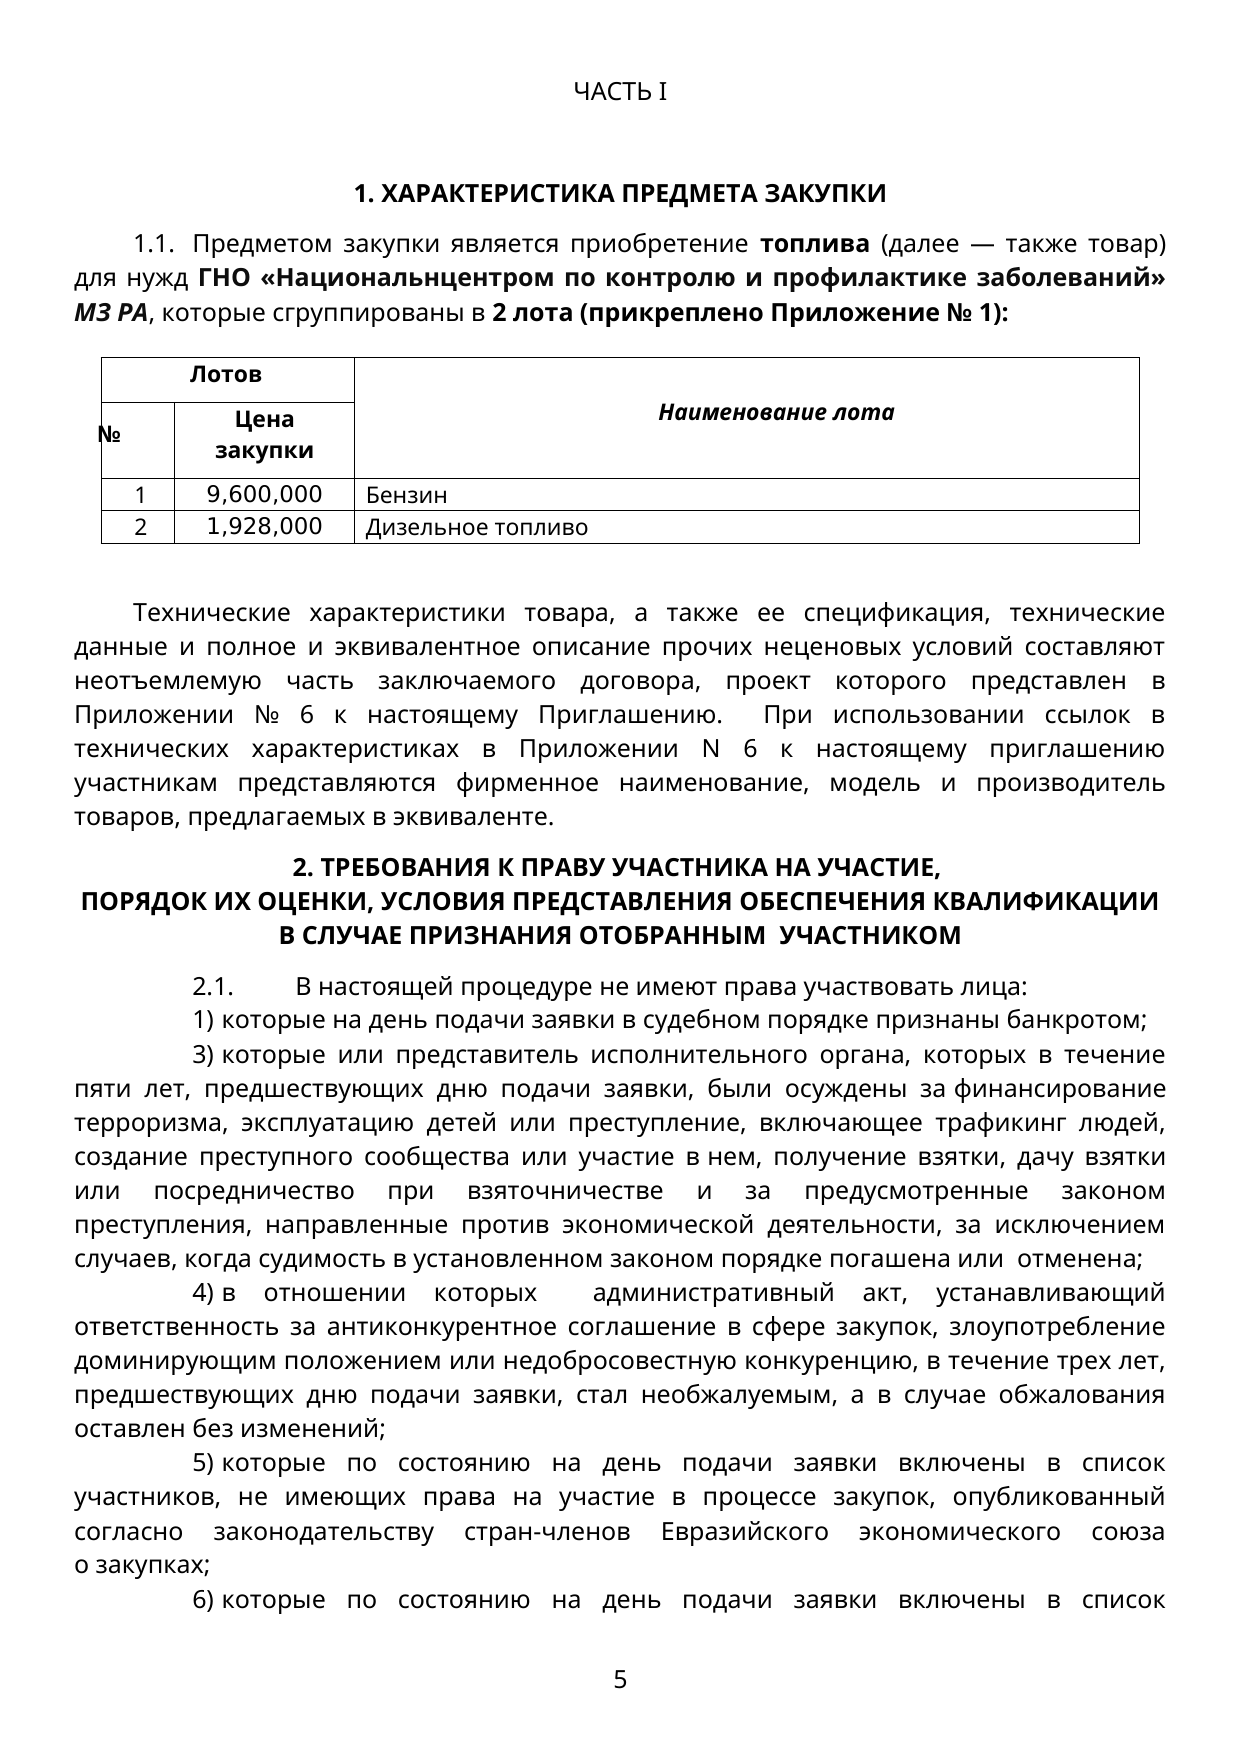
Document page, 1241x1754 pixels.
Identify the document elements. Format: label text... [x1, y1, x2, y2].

text 4) в отношении которых административный акт, устанавливающий ответственность за антиконкурентное соглашение в сфере закупок, злоупотребление доминирующим положением или недобросовестную конкуренцию, в течение трех лет, предшествующих дню подачи заявки, стал необжалуемым, а в случае обжалования оставлен без изменений; [74, 1275, 1167, 1445]
text 1) которые на день подачи заявки в судебном порядке признаны банкротом; [74, 1002, 1167, 1036]
text Технические характеристики товара, а также ее спецификация, технические данные и полное и эквивалентное описание прочих неценовых условий составляют неотъемлемую часть заключаемого договора, проект которого представлен в Приложении № 6 к настоящему Приглашению. При использовании ссылок в технических характеристиках в Приложении N 6 к настоящему приглашению участникам представляются фирменное наименование, модель и производитель товаров, предлагаемых в эквиваленте. [74, 594, 1167, 833]
table_cell 1,928,000 [175, 511, 354, 542]
table_cell 2 [102, 511, 174, 542]
table_cell № [102, 403, 174, 478]
text 1. ХАРАКТЕРИСТИКА ПРЕДМЕТА ЗАКУПКИ [74, 175, 1167, 209]
text 2.1. В настоящей процедуре не имеют права участвовать лица: [74, 968, 1167, 1002]
table_header Лотов [102, 358, 354, 402]
table_cell Дизельное топливо [355, 511, 1139, 542]
table_header Наименование лота [355, 358, 1139, 478]
table_cell 9,600,000 [175, 479, 354, 510]
table_cell Бензин [355, 479, 1139, 510]
table_cell 1 [102, 479, 174, 510]
table_cell Цена закупки [175, 403, 354, 478]
text 5) которые по состоянию на день подачи заявки включены в список участников, не имеющих права на участие в процессе закупок, опубликованный согласно законодательству стран-членов Евразийского экономического союза о закупках; [74, 1445, 1167, 1581]
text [74, 1581, 1167, 1615]
text 2. ТРЕБОВАНИЯ К ПРАВУ УЧАСТНИКА НА УЧАСТИЕ, ПОРЯДОК ИХ ОЦЕНКИ, УСЛОВИЯ ПРЕДСТАВЛЕНИЯ ОБЕСПЕЧЕНИЯ КВАЛИФИКАЦИИ В СЛУЧАЕ ПРИЗНАНИЯ ОТОБРАННЫМ УЧАСТНИКОМ [74, 849, 1167, 951]
text 3) которые или представитель исполнительного органа, которых в течение пяти лет, предшествующих дню подачи заявки, были осуждены за финансирование терроризма, эксплуатацию детей или преступление, включающее трафикинг людей, создание преступного сообщества или участие в нем, получение взятки, дачу взятки или посредничество при взяточничестве и за предусмотренные законом преступления, направленные против экономической деятельности, за исключением случаев, когда судимость в установленном законом порядке погашена или отменена; [74, 1036, 1167, 1275]
subtitle 1.1. Предметом закупки является приобретение топлива (далее — также товар) для нужд ГНО «Национальнцентром по контролю и профилактике заболеваний» МЗ РА, которые сгруппированы в 2 лота (прикреплено Приложение № 1): [74, 226, 1167, 328]
text ЧАСТЬ I [74, 74, 1167, 108]
